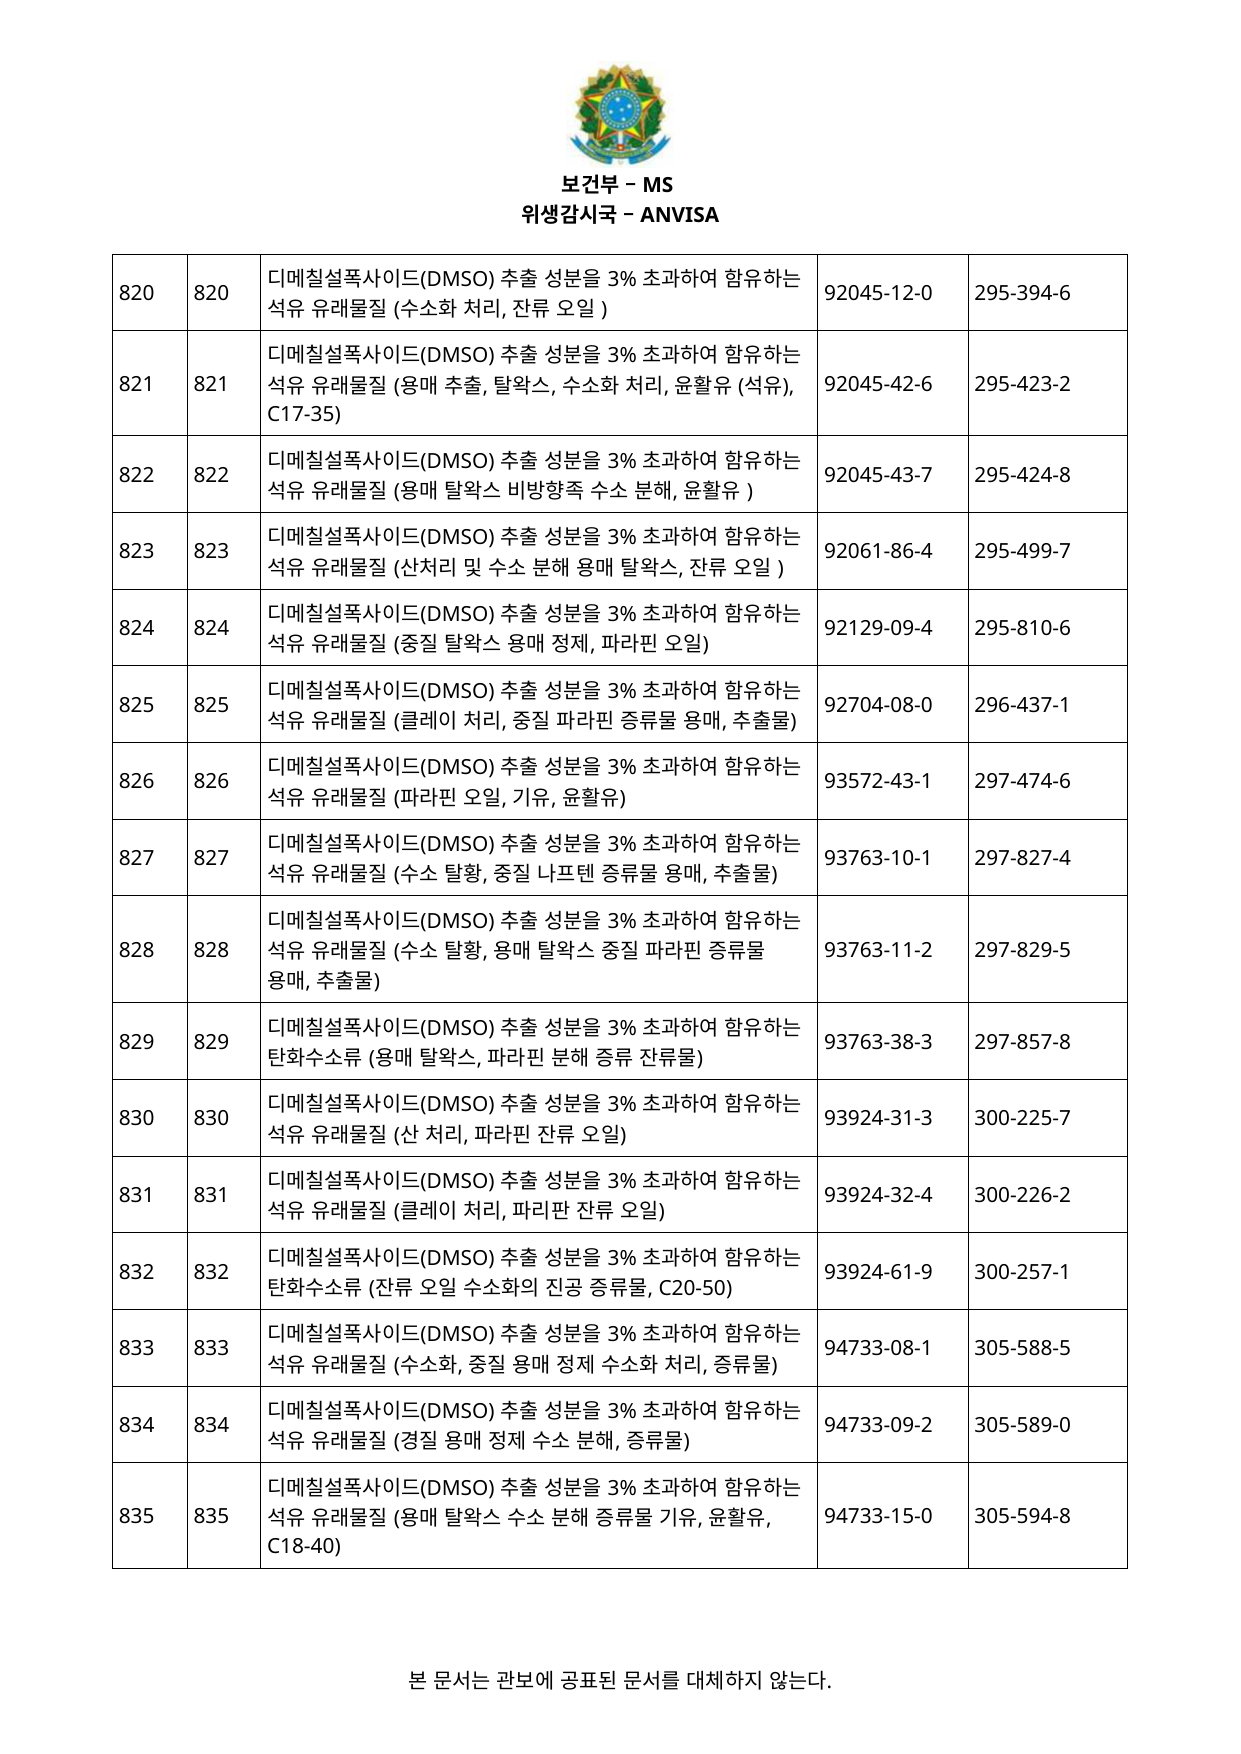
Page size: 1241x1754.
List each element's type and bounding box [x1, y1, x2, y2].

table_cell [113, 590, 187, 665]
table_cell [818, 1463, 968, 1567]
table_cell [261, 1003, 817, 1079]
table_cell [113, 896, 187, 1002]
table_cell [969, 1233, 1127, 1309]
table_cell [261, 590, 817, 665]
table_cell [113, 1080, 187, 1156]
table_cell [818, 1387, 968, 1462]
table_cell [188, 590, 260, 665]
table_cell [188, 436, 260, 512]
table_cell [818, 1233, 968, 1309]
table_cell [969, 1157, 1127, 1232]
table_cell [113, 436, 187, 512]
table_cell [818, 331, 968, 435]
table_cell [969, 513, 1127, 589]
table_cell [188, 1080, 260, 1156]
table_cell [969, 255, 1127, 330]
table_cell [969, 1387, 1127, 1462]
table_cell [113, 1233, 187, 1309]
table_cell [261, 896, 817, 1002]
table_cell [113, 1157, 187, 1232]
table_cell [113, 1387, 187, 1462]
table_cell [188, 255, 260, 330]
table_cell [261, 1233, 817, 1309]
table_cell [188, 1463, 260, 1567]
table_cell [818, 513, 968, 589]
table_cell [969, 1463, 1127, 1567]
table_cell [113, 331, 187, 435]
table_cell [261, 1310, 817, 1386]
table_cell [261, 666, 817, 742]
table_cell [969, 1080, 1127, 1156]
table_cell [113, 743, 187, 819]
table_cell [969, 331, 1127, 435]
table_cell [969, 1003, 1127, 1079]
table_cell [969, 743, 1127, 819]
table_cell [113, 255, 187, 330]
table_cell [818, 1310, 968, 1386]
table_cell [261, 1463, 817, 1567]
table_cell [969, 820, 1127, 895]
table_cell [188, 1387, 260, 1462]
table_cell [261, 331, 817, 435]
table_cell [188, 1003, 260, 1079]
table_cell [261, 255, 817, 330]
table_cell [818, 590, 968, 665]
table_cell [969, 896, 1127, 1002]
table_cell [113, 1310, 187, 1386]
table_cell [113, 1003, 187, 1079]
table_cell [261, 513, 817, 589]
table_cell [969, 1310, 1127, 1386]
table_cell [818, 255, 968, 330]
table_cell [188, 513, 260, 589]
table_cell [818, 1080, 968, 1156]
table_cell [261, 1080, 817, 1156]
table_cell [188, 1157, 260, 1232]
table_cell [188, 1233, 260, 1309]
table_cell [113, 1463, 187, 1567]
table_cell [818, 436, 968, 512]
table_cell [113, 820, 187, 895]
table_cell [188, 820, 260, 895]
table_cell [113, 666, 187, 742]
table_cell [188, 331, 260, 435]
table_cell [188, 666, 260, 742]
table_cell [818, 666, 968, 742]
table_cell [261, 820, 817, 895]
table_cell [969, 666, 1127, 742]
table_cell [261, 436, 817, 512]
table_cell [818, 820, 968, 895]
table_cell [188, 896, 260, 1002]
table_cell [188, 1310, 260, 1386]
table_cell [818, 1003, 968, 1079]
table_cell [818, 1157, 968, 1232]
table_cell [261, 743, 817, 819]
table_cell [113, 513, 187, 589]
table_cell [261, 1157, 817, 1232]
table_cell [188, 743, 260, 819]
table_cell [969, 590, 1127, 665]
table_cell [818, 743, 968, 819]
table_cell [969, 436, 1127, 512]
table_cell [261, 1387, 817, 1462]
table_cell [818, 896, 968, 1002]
picture [566, 61, 675, 168]
